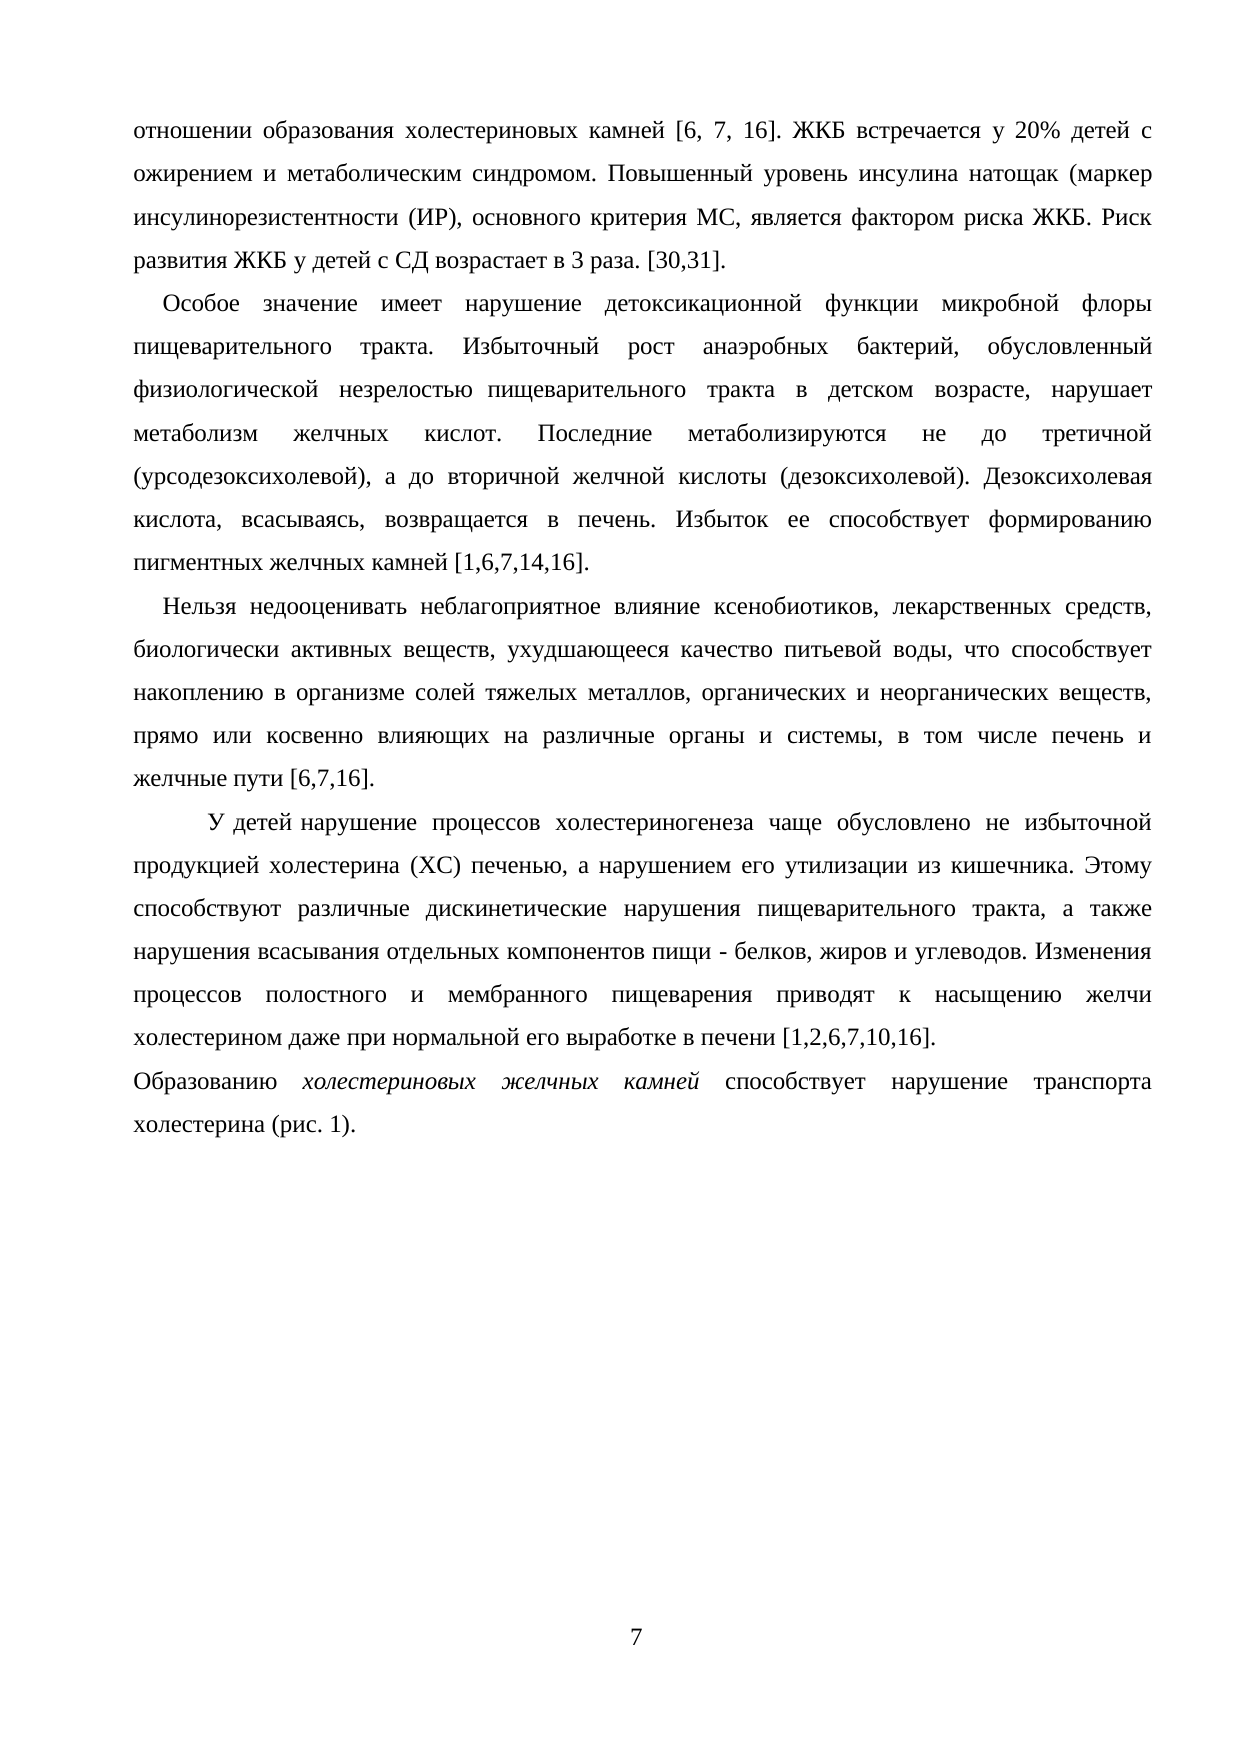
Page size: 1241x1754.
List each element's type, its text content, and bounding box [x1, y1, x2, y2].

text Нельзя недооценивать неблагоприятное влияние ксенобиотиков, лекарственных средств, биологически активных веществ, ухудшающееся качество питьевой воды, что способствует накоплению в организме солей тяжелых металлов, органических и неорганических веществ, прямо или косвенно влияющих на различные органы и системы, в том числе печень и желчные пути [6,7,16]. [133, 591, 1152, 792]
text Особое значение имеет нарушение детоксикационной функции микробной флоры пищеварительного тракта. Избыточный рост анаэробных бактерий, обусловленный физиологической незрелостью пищеварительного тракта в детском возрасте, нарушает метаболизм желчных кислот. Последние метаболизируются не до третичной (урсодезоксихолевой), а до вторичной желчной кислоты (дезоксихолевой). Дезоксихолевая кислота, всасываясь, возвращается в печень. Избыток ее способствует формированию пигментных желчных камней [1,6,7,14,16]. [133, 288, 1152, 576]
text Образованию холестериновых желчных камней способствует нарушение транспорта холестерина (рис. 1). [133, 1066, 1152, 1138]
text У детей нарушение процессов холестериногенеза чаще обусловлено не избыточной продукцией холестерина (ХС) печенью, а нарушением его утилизации из кишечника. Этому способствуют различные дискинетические нарушения пищеварительного тракта, а также нарушения всасывания отдельных компонентов пищи - белков, жиров и углеводов. Изменения процессов полостного и мембранного пищеварения приводят к насыщению желчи холестерином даже при нормальной его выработке в печени [1,2,6,7,10,16]. [133, 807, 1152, 1051]
text отношении образования холестериновых камней [6, 7, 16]. ЖКБ встречается у 20% детей с ожирением и метаболическим синдромом. Повышенный уровень инсулина натощак (маркер инсулинорезистентности (ИР), основного критерия МС, является фактором риска ЖКБ. Риск развития ЖКБ у детей с СД возрастает в 3 раза. [30,31]. [133, 115, 1152, 273]
